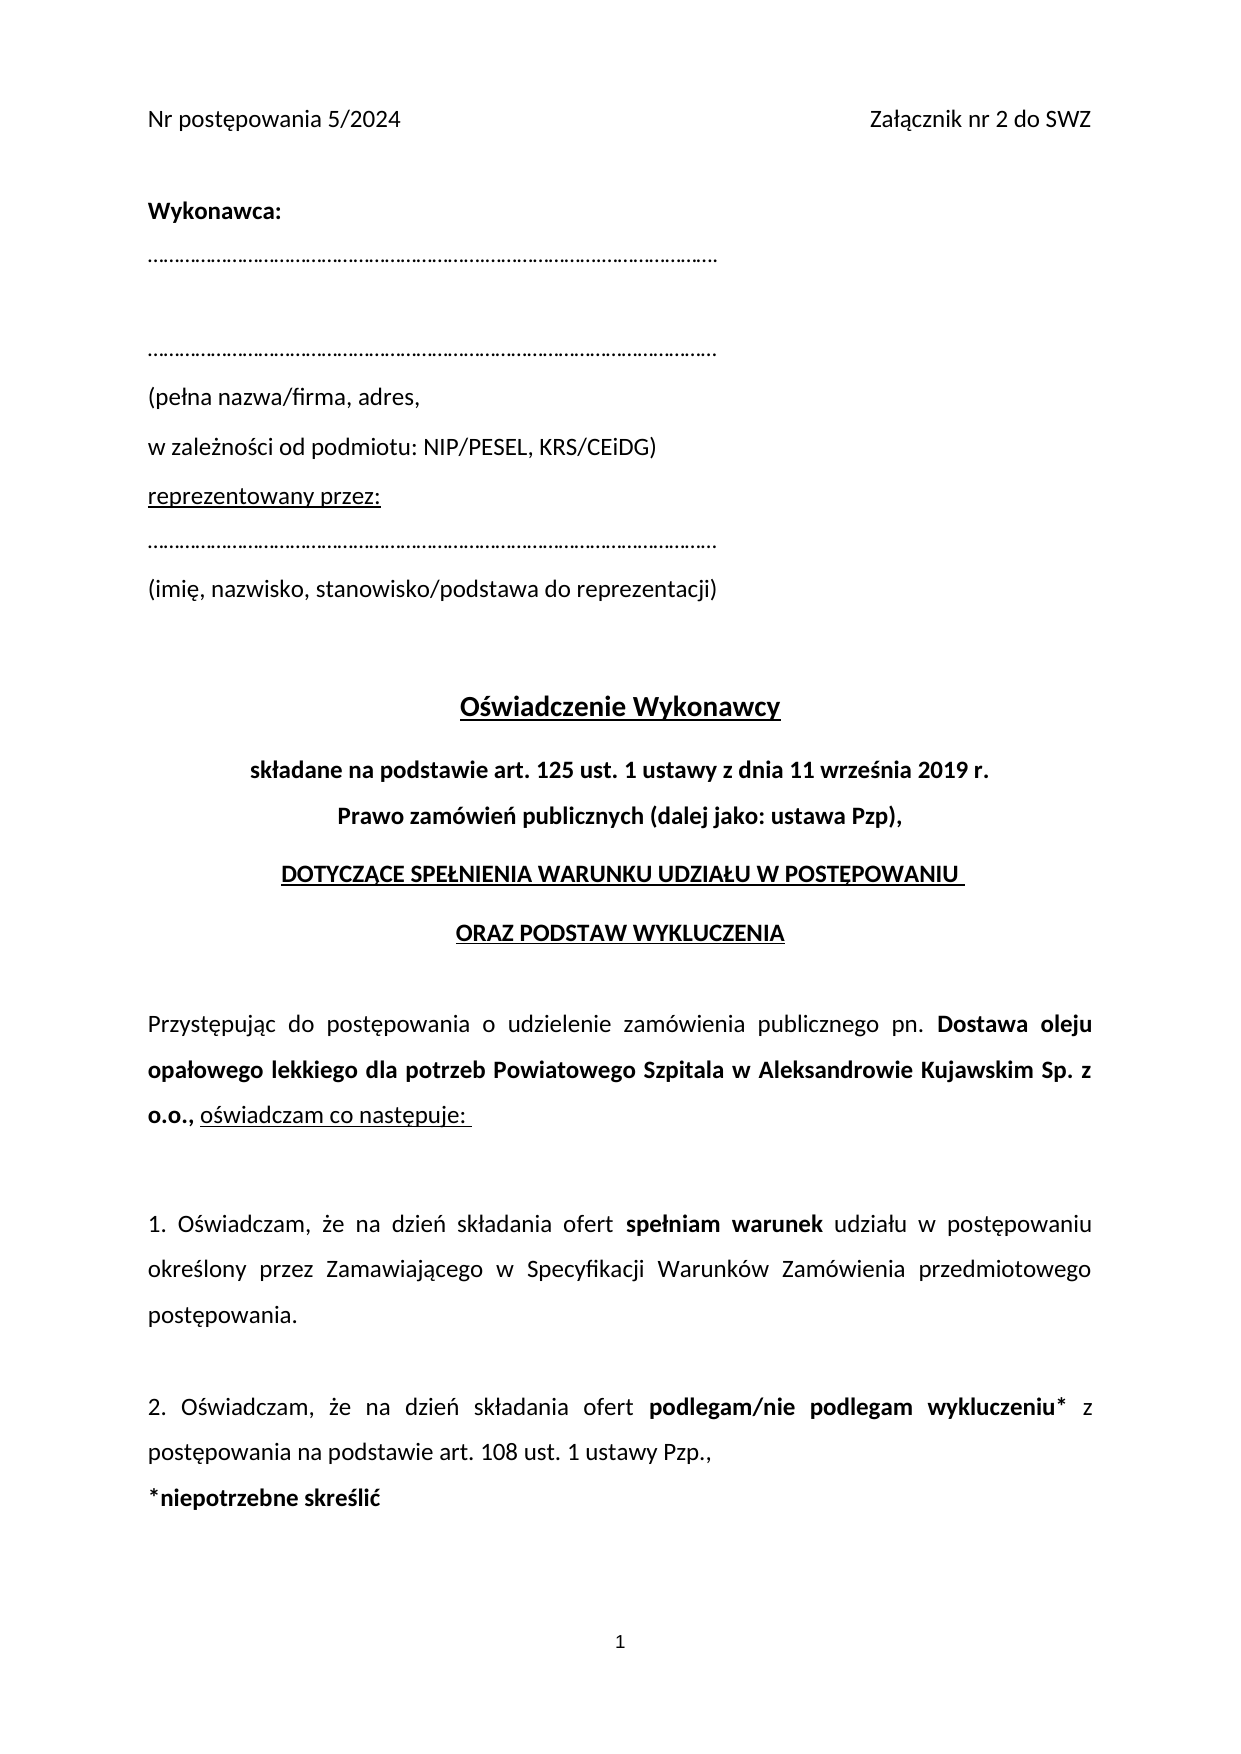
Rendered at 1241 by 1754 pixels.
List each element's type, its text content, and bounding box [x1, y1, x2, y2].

text ……………………………………………………………………………………………… [148, 526, 1093, 554]
text *niepotrzebne skreślić [148, 1482, 1093, 1513]
text Przystępując do postępowania o udzielenie zamówienia publicznego pn. Dostawa oleju opałowego lekkiego dla potrzeb Powiatowego Szpitala w Aleksandrowie Kujawskim Sp. z o.o., oświadczam co następuje: [148, 1008, 1093, 1130]
text ……………………………………………………….………………….…………………. [148, 241, 1093, 269]
text ……………………………………………………………………………………………… [148, 334, 1093, 362]
text Prawo zamówień publicznych (dalej jako: ustawa Pzp), [148, 800, 1093, 831]
text (pełna nazwa/firma, adres, [148, 381, 1093, 412]
text reprezentowany przez: [148, 480, 1093, 511]
text 2. Oświadczam, że na dzień składania ofert podlegam/nie podlegam wykluczeniu* z postępowania na podstawie art. 108 ust. 1 ustawy Pzp., [148, 1391, 1093, 1467]
text Wykonawca: [148, 195, 1093, 225]
text składane na podstawie art. 125 ust. 1 ustawy z dnia 11 września 2019 r. [148, 754, 1093, 785]
text w zależności od podmiotu: NIP/PESEL, KRS/CEiDG) [148, 431, 1093, 461]
text (imię, nazwisko, stanowisko/podstawa do reprezentacji) [148, 573, 1093, 603]
text ORAZ PODSTAW WYKLUCZENIA [148, 917, 1093, 947]
text Oświadczenie Wykonawcy [148, 688, 1093, 724]
text 1. Oświadczam, że na dzień składania ofert spełniam warunek udziału w postępowaniu określony przez Zamawiającego w Specyfikacji Warunków Zamówienia przedmiotowego postępowania. [148, 1208, 1093, 1330]
text DOTYCZĄCE SPEŁNIENIA WARUNKU UDZIAŁU W POSTĘPOWANIU [148, 858, 1093, 889]
text Nr postępowania 5/2024 Załącznik nr 2 do SWZ [148, 103, 1093, 134]
